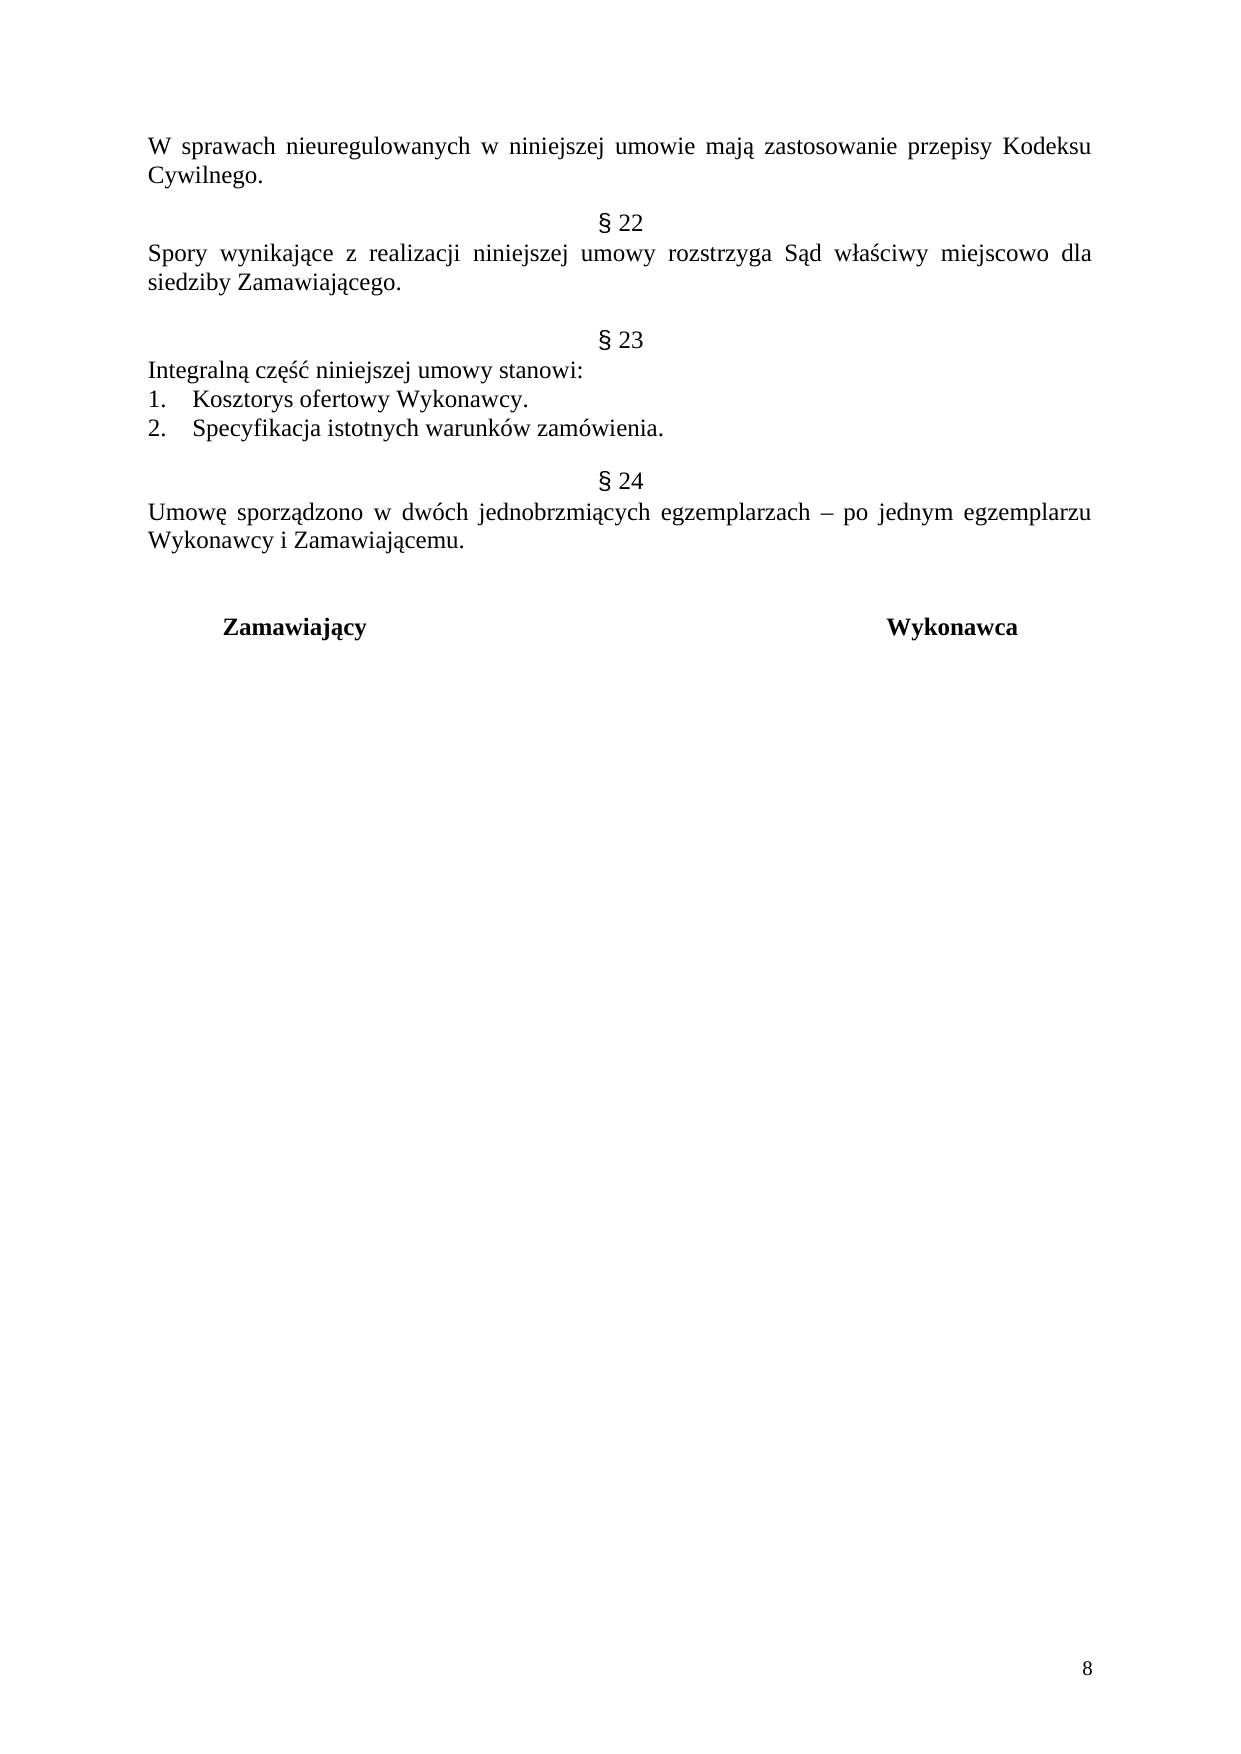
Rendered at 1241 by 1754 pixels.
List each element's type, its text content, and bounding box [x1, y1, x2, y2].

text 22 [148, 208, 1092, 238]
subtitle Zamawiający Wykonawca [148, 612, 1092, 641]
text Spory wynikające z realizacji niniejszej umowy rozstrzyga Sąd właściwy miejscowo dla siedziby Zamawiającego. [148, 238, 1092, 296]
text Integralną część niniejszej umowy stanowi: [148, 356, 1092, 384]
text W sprawach nieuregulowanych w niniejszej umowie mają zastosowanie przepisy Kodeksu Cywilnego. [148, 131, 1092, 188]
text 24 [148, 466, 1092, 497]
text 23 [148, 325, 1092, 356]
list Specyfikacja istotnych warunków zamówienia. [148, 413, 1092, 442]
text Umowę sporządzono w dwóch jednobrzmiących egzemplarzach – po jednym egzemplarzu Wykonawcy i Zamawiającemu. [148, 497, 1092, 554]
list Kosztorys ofertowy Wykonawcy. [148, 384, 1092, 413]
